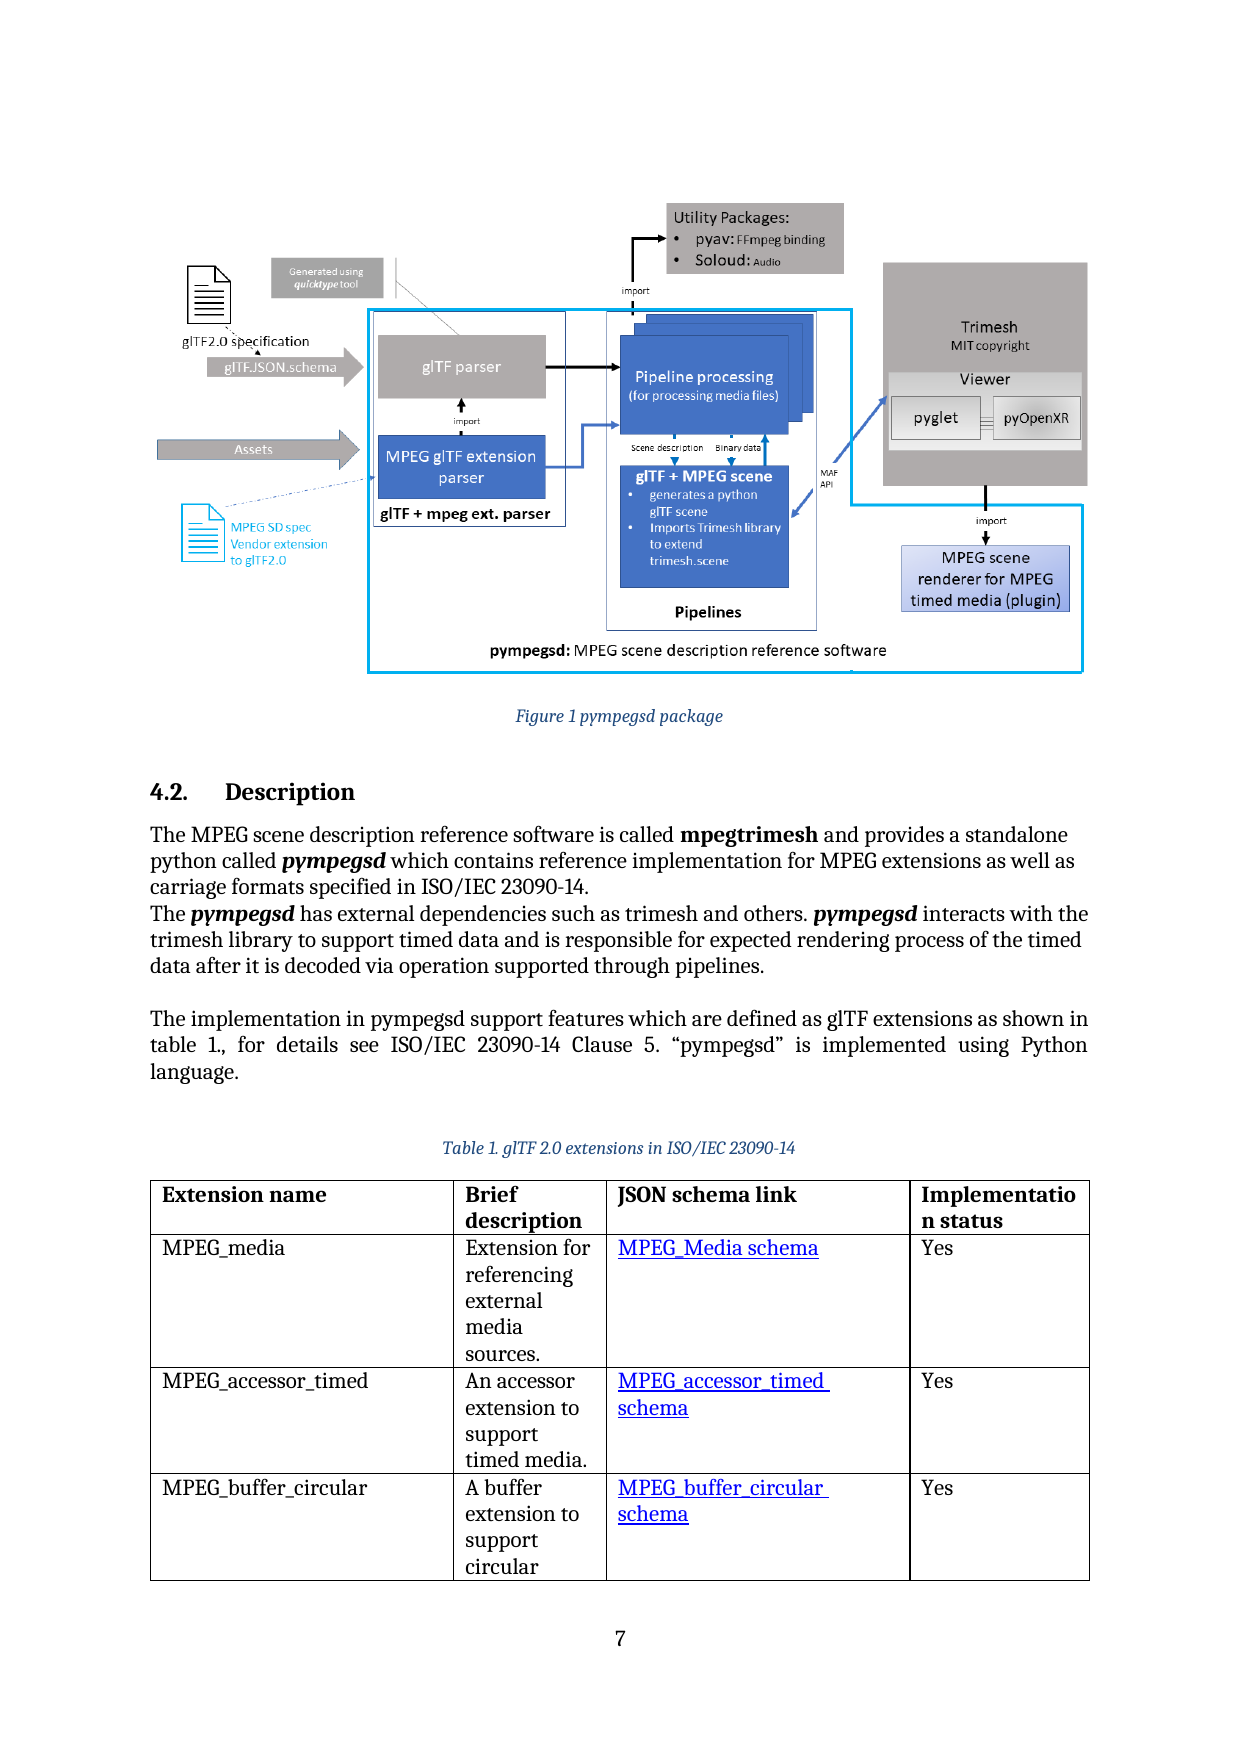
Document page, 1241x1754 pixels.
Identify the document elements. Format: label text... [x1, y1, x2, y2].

table_cell Yes [911, 1235, 1089, 1367]
table_cell Yes [911, 1368, 1089, 1473]
subtitle Description [150, 778, 1090, 807]
table_cell MPEG_media [151, 1235, 453, 1367]
table_header Brief description [454, 1181, 606, 1234]
picture [150, 177, 1090, 706]
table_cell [454, 1474, 606, 1580]
table_header Extension name [151, 1181, 453, 1234]
text The implementation in pympegsd support features which are defined as glTF extensions as shown in table 1., for details see ISO/IEC 23090-14 Clause 5. “pympegsd” is implemented using Python language. [150, 1006, 1090, 1085]
table_cell Yes [911, 1474, 1089, 1580]
text Table 1. glTF 2.0 extensions in ISO/IEC 23090-14 [150, 1138, 1090, 1159]
table_header JSON schema link [607, 1181, 909, 1234]
table_cell An accessor extension to support timed media. [454, 1368, 606, 1473]
table_cell MPEG_Media schema [607, 1235, 909, 1367]
table_cell Extension for referencing external media sources. [454, 1235, 606, 1367]
table_cell MPEG_accessor_timed schema [607, 1368, 909, 1473]
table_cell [151, 1474, 453, 1580]
table_cell MPEG_accessor_timed [151, 1368, 453, 1473]
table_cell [607, 1474, 909, 1580]
table_header Implementation status [911, 1181, 1089, 1234]
text The MPEG scene description reference software is called mpegtrimesh and provides a standalone python called pympegsd which contains reference implementation for MPEG extensions as well as carriage formats specified in ISO/IEC 23090-14. The pympegsd has external dependencies such as trimesh and others. pympegsd interacts with the trimesh library to support timed data and is responsible for expected rendering process of the timed data after it is decoded via operation supported through pipelines. [150, 821, 1090, 1006]
